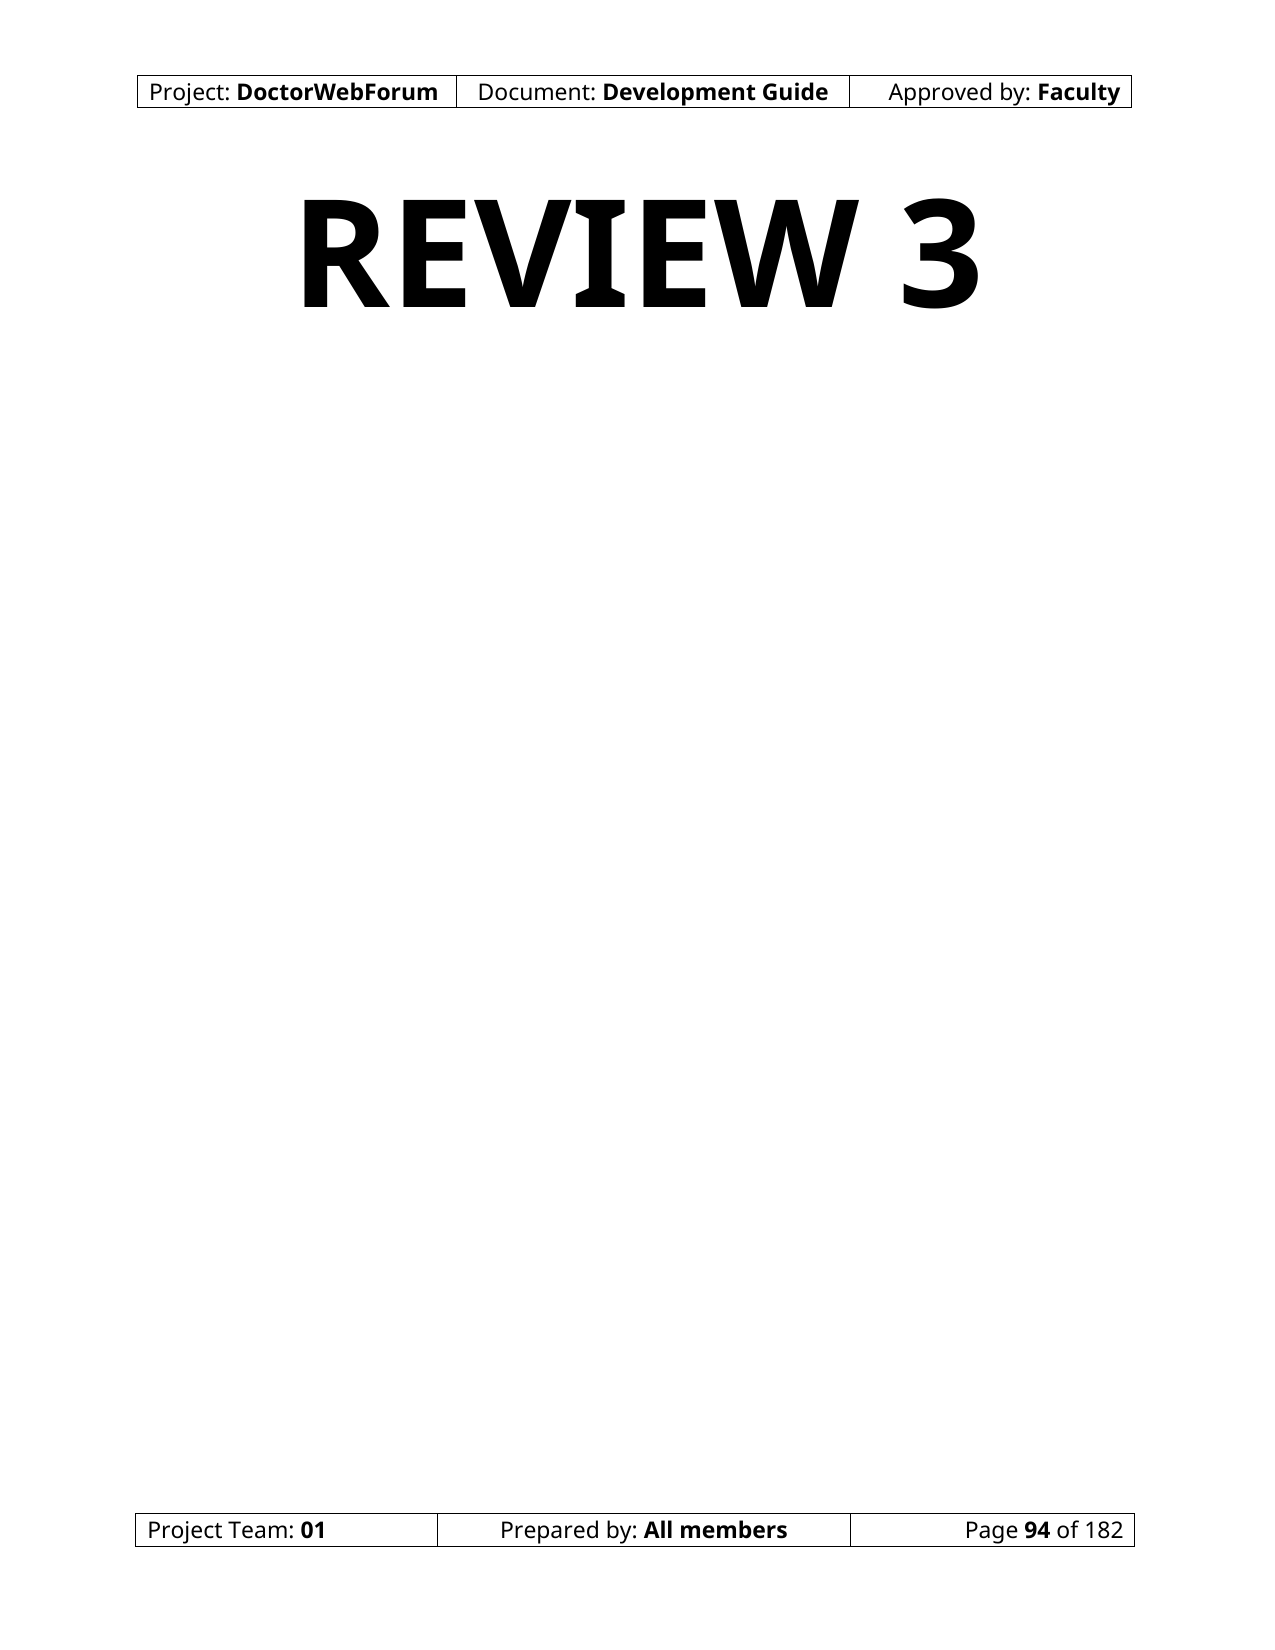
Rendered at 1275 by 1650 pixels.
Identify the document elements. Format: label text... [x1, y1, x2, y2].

title REVIEW 3 [147, 147, 1128, 351]
